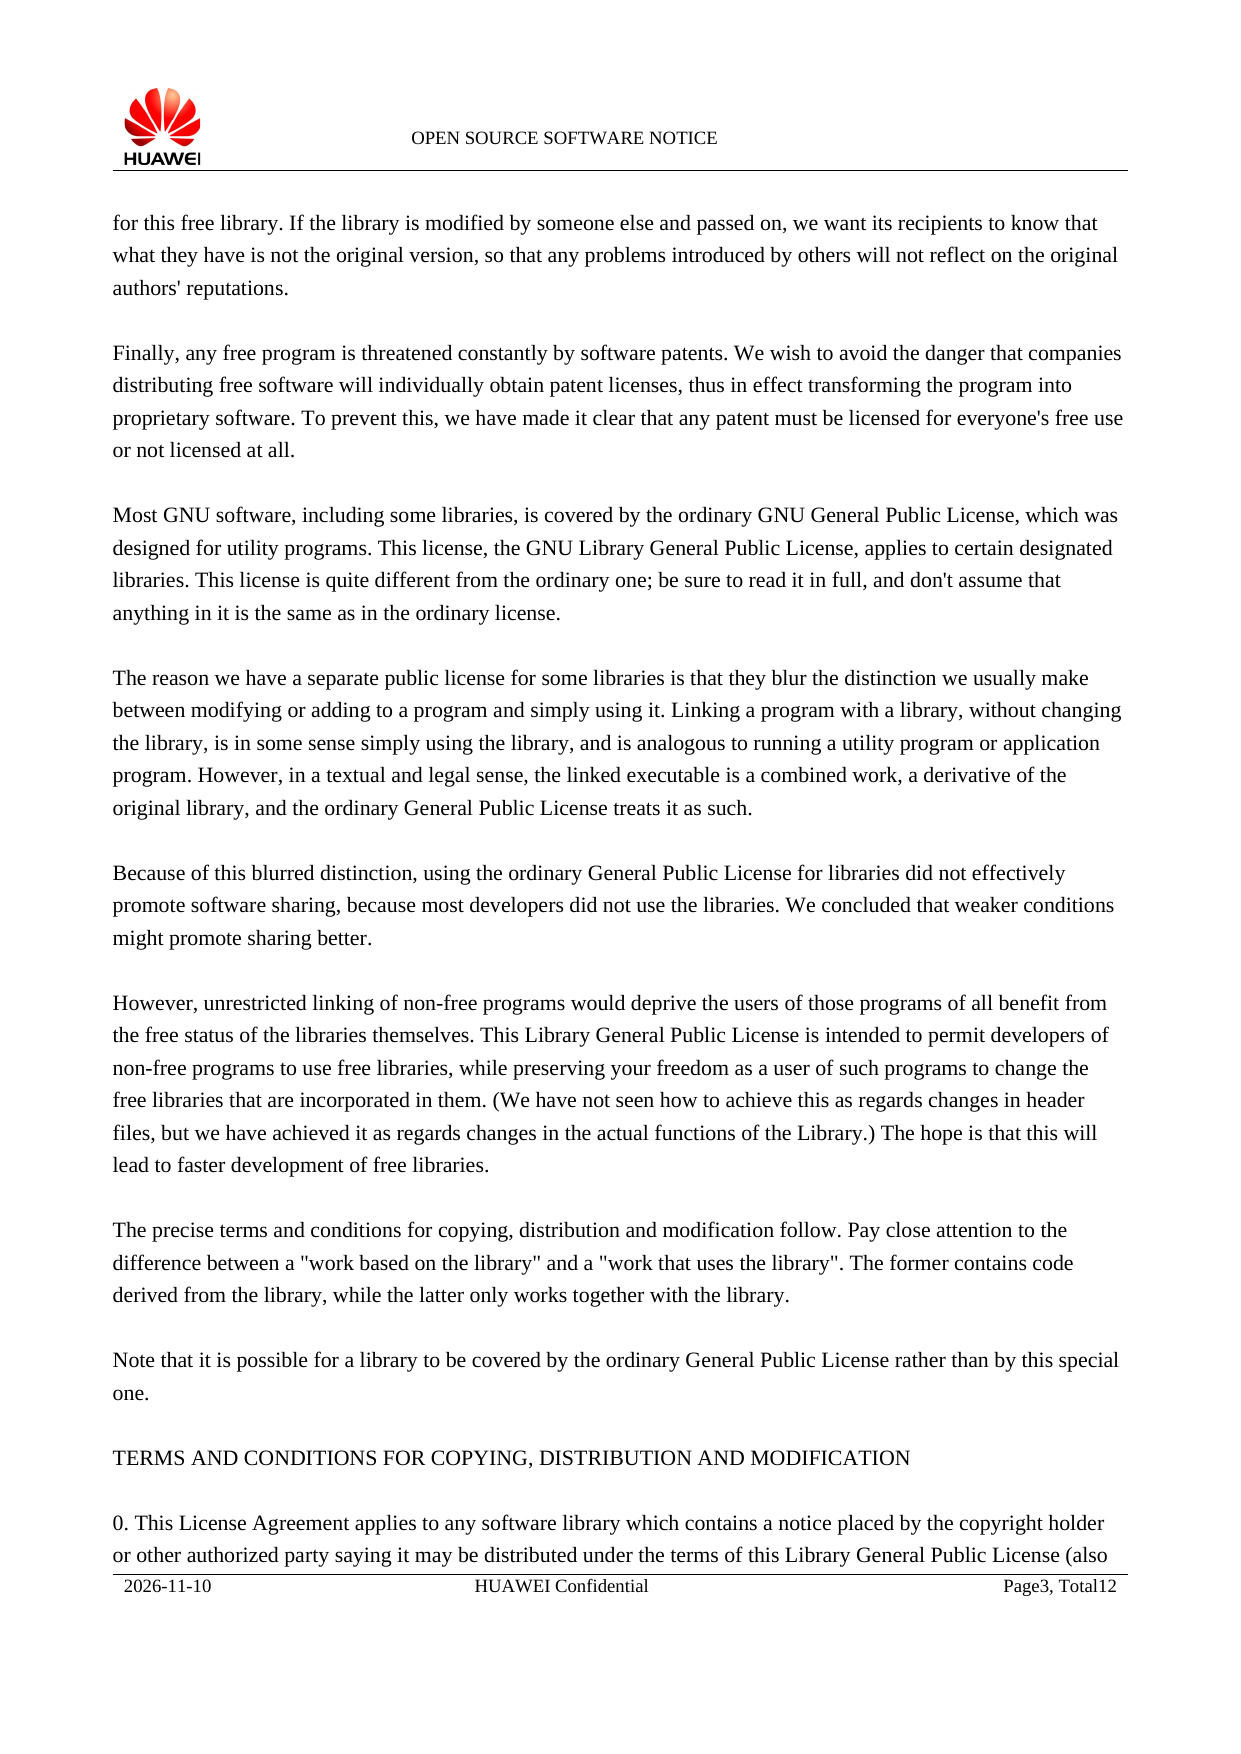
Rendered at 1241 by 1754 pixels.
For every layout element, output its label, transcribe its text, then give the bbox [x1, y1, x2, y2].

text The reason we have a separate public license for some libraries is that they blur the distinction we usually make between modifying or adding to a program and simply using it. Linking a program with a library, without changing the library, is in some sense simply using the library, and is analogous to running a utility program or application program. However, in a textual and legal sense, the linked executable is a combined work, a derivative of the original library, and the ordinary General Public License treats it as such. [112, 661, 1128, 824]
text Note that it is possible for a library to be covered by the ordinary General Public License rather than by this special one. [112, 1344, 1128, 1409]
text TERMS AND CONDITIONS FOR COPYING, DISTRIBUTION AND MODIFICATION [112, 1441, 1128, 1474]
text However, unrestricted linking of non-free programs would deprive the users of those programs of all benefit from the free status of the libraries themselves. This Library General Public License is intended to permit developers of non-free programs to use free libraries, while preserving your freedom as a user of such programs to change the free libraries that are incorporated in them. (We have not seen how to achieve this as regards changes in header files, but we have achieved it as regards changes in the actual functions of the Library.) The hope is that this will lead to faster development of free libraries. [112, 986, 1128, 1181]
text Because of this blurred distinction, using the ordinary General Public License for libraries did not effectively promote software sharing, because most developers did not use the libraries. We concluded that weaker conditions might promote sharing better. [112, 856, 1128, 954]
text Finally, any free program is threatened constantly by software patents. We wish to avoid the danger that companies distributing free software will individually obtain patent licenses, thus in effect transforming the program into proprietary software. To prevent this, we have made it clear that any patent must be licensed for everyone's free use or not licensed at all. [112, 336, 1128, 466]
text Most GNU software, including some libraries, is covered by the ordinary GNU General Public License, which was designed for utility programs. This license, the GNU Library General Public License, applies to certain designated libraries. This license is quite different from the ordinary one; be sure to read it in full, and don't assume that anything in it is the same as in the ordinary license. [112, 499, 1128, 629]
picture [124, 88, 201, 165]
text The precise terms and conditions for copying, distribution and modification follow. Pay close attention to the difference between a "work based on the library" and a "work that uses the library". The former contains code derived from the library, while the latter only works together with the library. [112, 1214, 1128, 1311]
